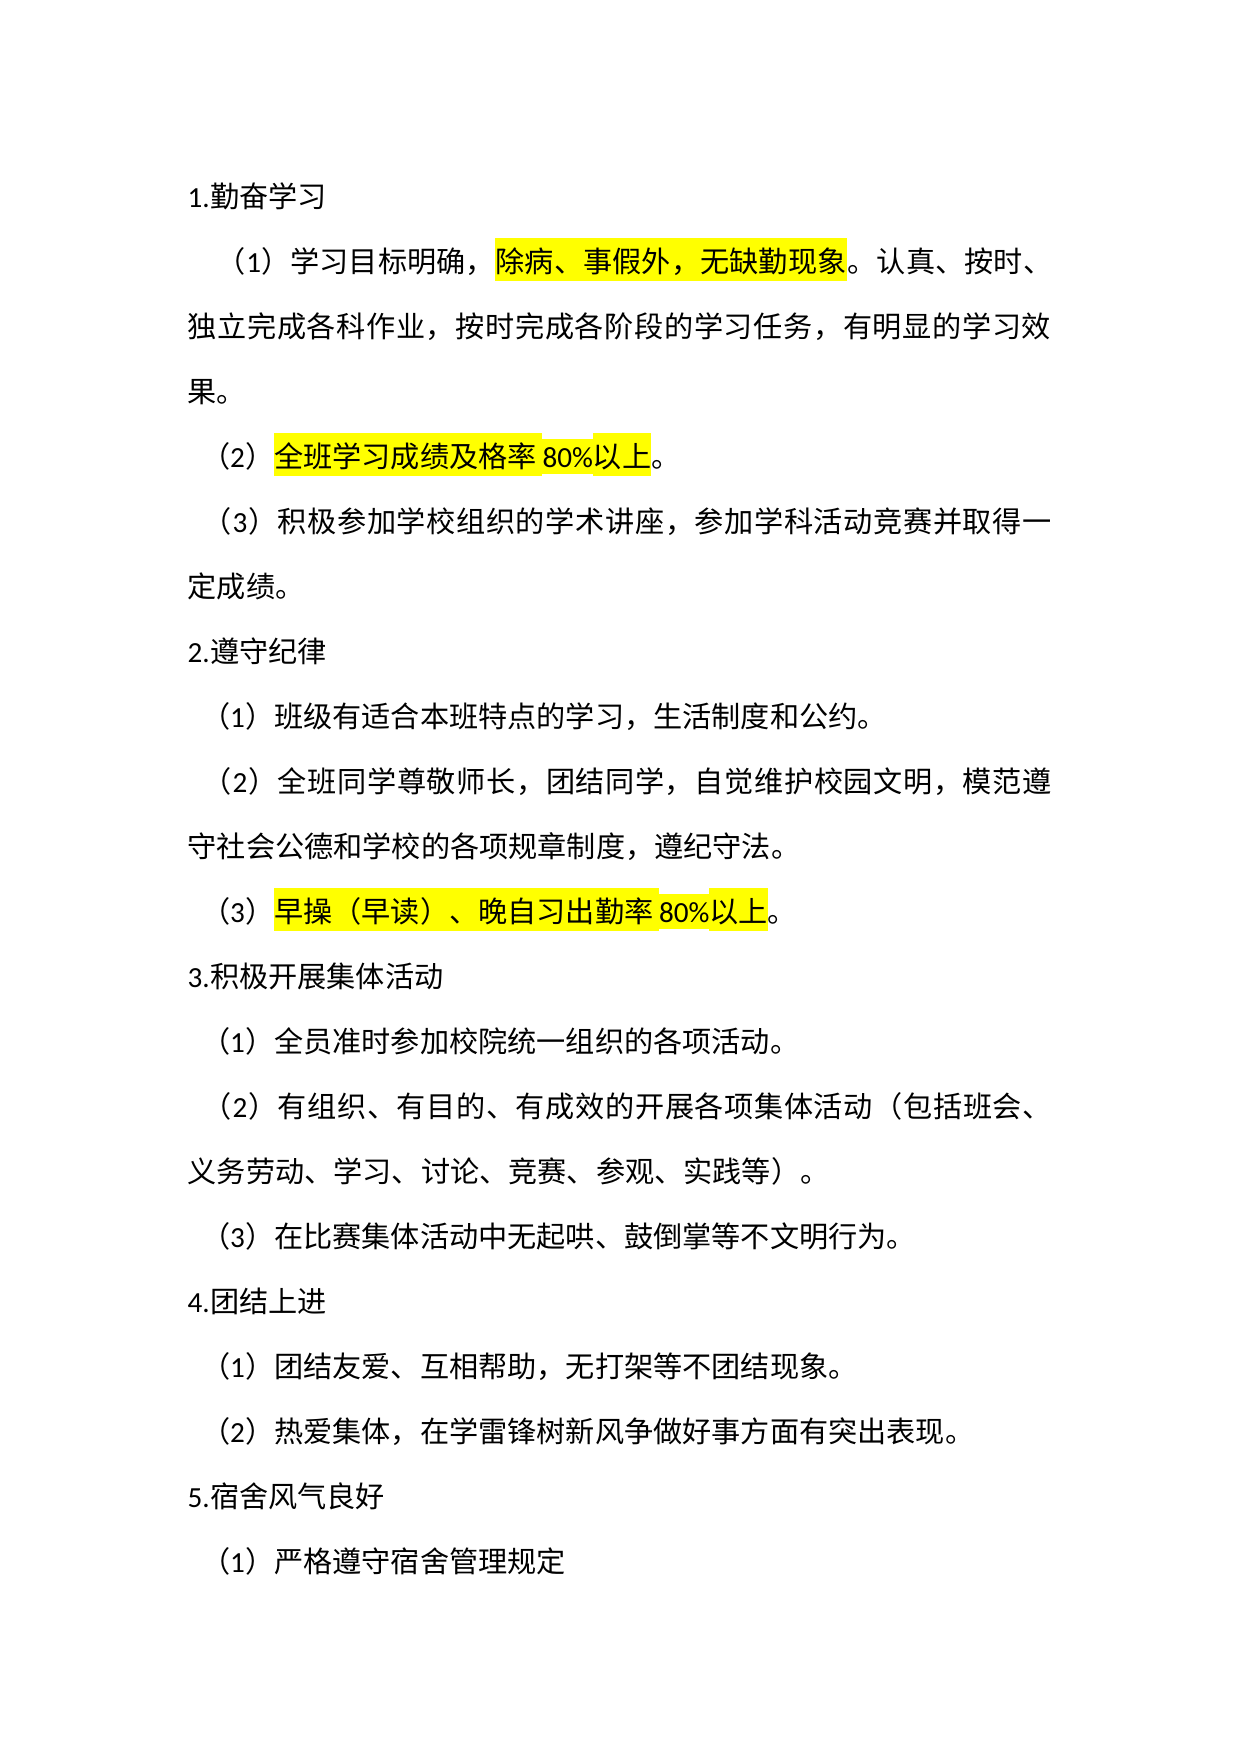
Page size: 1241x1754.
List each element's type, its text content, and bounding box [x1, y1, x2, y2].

text （1）严格遵守宿舍管理规定 [187, 1527, 1053, 1592]
text 1.勤奋学习 [187, 162, 1053, 227]
text 5.宿舍风气良好 [187, 1462, 1053, 1527]
text （1）班级有适合本班特点的学习，生活制度和公约。 [187, 682, 1053, 747]
text （2）热爱集体，在学雷锋树新风争做好事方面有突出表现。 [187, 1397, 1053, 1462]
text （3）在比赛集体活动中无起哄、鼓倒掌等不文明行为。 [187, 1202, 1053, 1267]
text （2）全班同学尊敬师长，团结同学，自觉维护校园文明，模范遵守社会公德和学校的各项规章制度，遵纪守法。 [187, 747, 1053, 877]
text 3.积极开展集体活动 [187, 942, 1053, 1007]
text （3）积极参加学校组织的学术讲座，参加学科活动竞赛并取得一定成绩。 [187, 487, 1053, 617]
text （1）全员准时参加校院统一组织的各项活动。 [187, 1007, 1053, 1072]
text （2）全班学习成绩及格率80%以上。 [187, 422, 1053, 487]
text （3）早操（早读）、晚自习出勤率80%以上。 [187, 877, 1053, 942]
text （2）有组织、有目的、有成效的开展各项集体活动（包括班会、义务劳动、学习、讨论、竞赛、参观、实践等）。 [187, 1072, 1053, 1202]
text 4.团结上进 [187, 1267, 1053, 1332]
text 2.遵守纪律 [187, 617, 1053, 682]
text （1）团结友爱、互相帮助，无打架等不团结现象。 [187, 1332, 1053, 1397]
text （1）学习目标明确，除病、事假外，无缺勤现象。认真、按时、独立完成各科作业，按时完成各阶段的学习任务，有明显的学习效果。 [187, 227, 1053, 422]
